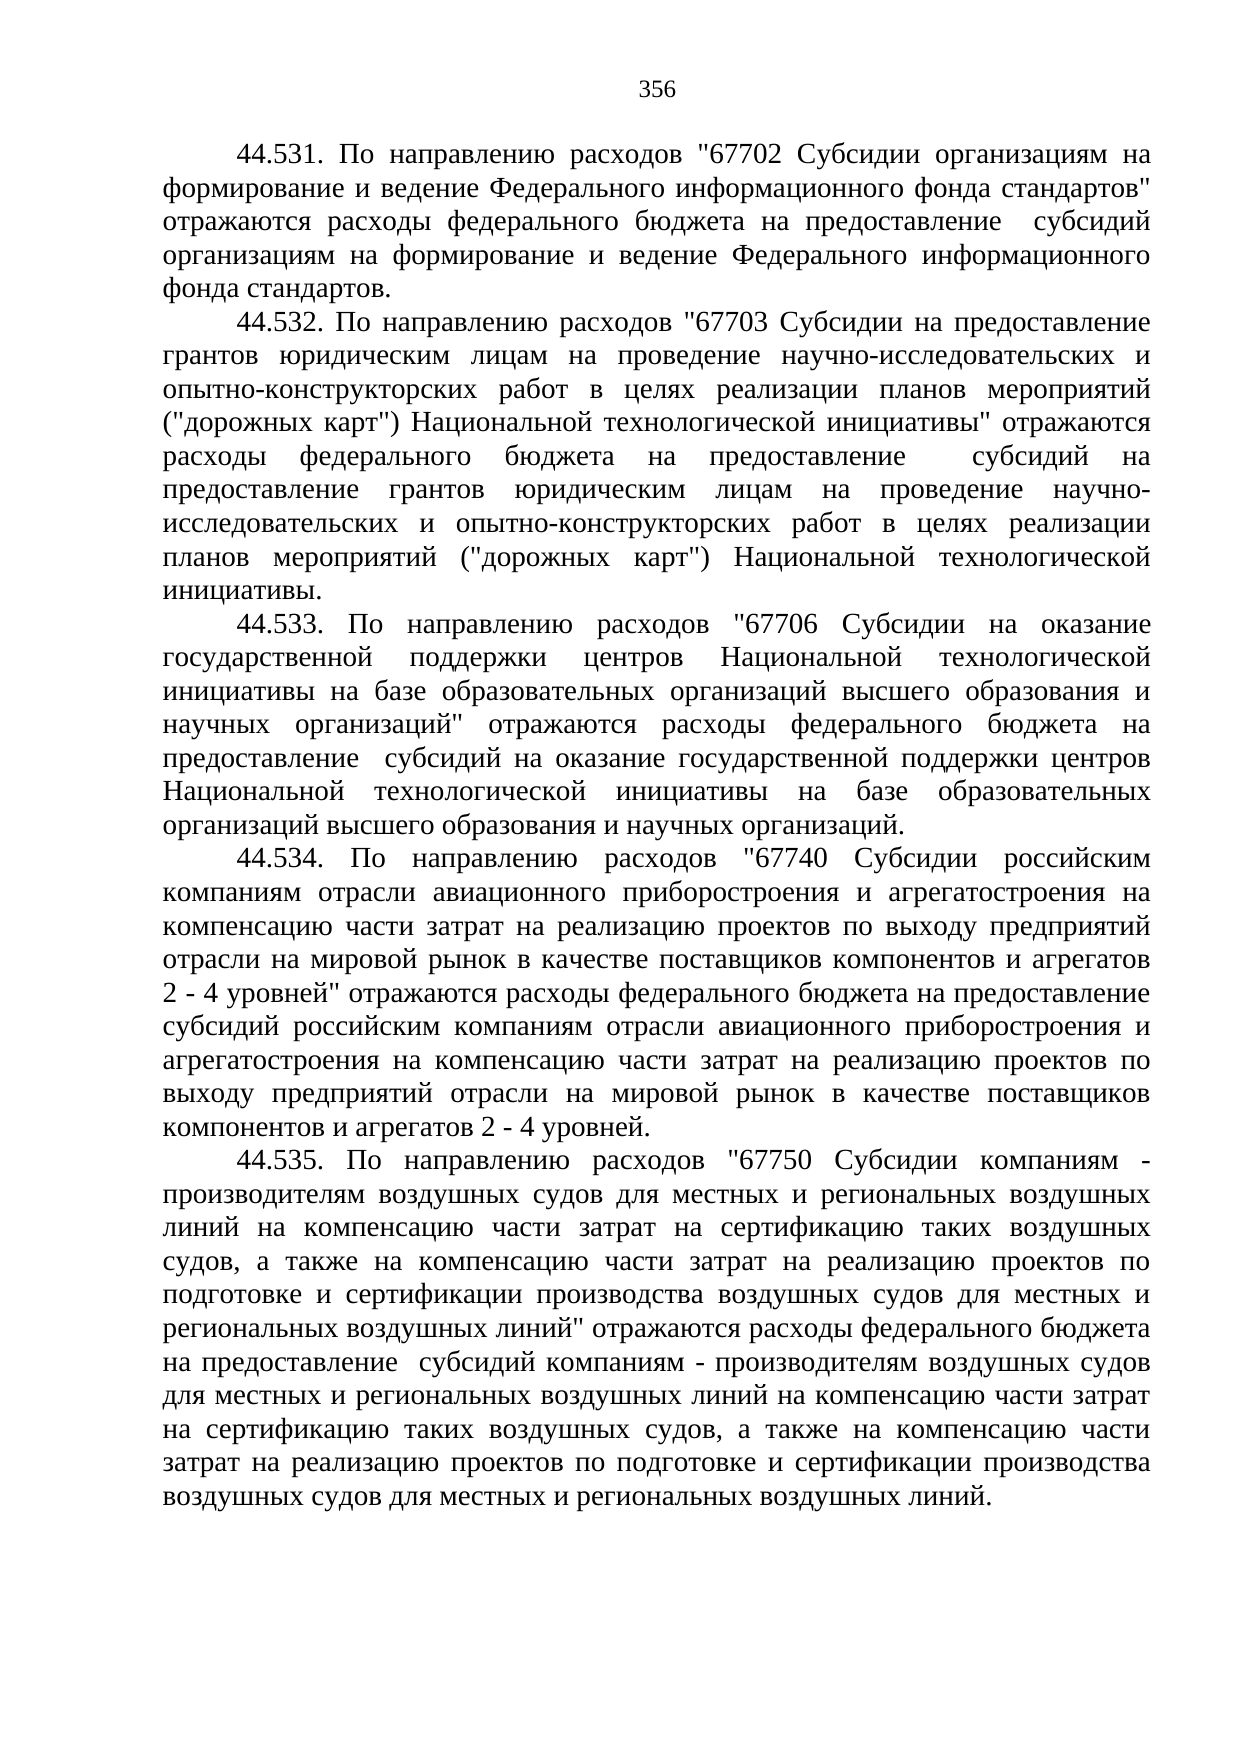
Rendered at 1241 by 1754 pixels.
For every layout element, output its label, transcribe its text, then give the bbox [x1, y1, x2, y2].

text 44.531. По направлению расходов "67702 Субсидии организациям на формирование и ведение Федерального информационного фонда стандартов" отражаются расходы федерального бюджета на предоставление субсидий организациям на формирование и ведение Федерального информационного фонда стандартов. [162, 136, 1152, 304]
text 44.533. По направлению расходов "67706 Субсидии на оказание государственной поддержки центров Национальной технологической инициативы на базе образовательных организаций высшего образования и научных организаций" отражаются расходы федерального бюджета на предоставление субсидий на оказание государственной поддержки центров Национальной технологической инициативы на базе образовательных организаций высшего образования и научных организаций. [162, 606, 1152, 841]
text 44.535. По направлению расходов "67750 Субсидии компаниям - производителям воздушных судов для местных и региональных воздушных линий на компенсацию части затрат на сертификацию таких воздушных судов, а также на компенсацию части затрат на реализацию проектов по подготовке и сертификации производства воздушных судов для местных и региональных воздушных линий" отражаются расходы федерального бюджета на предоставление субсидий компаниям - производителям воздушных судов для местных и региональных воздушных линий на компенсацию части затрат на сертификацию таких воздушных судов, а также на компенсацию части затрат на реализацию проектов по подготовке и сертификации производства воздушных судов для местных и региональных воздушных линий. [162, 1142, 1152, 1511]
text 44.534. По направлению расходов "67740 Субсидии российским компаниям отрасли авиационного приборостроения и агрегатостроения на компенсацию части затрат на реализацию проектов по выходу предприятий отрасли на мировой рынок в качестве поставщиков компонентов и агрегатов 2 - 4 уровней" отражаются расходы федерального бюджета на предоставление субсидий российским компаниям отрасли авиационного приборостроения и агрегатостроения на компенсацию части затрат на реализацию проектов по выходу предприятий отрасли на мировой рынок в качестве поставщиков компонентов и агрегатов 2 - 4 уровней. [162, 841, 1152, 1142]
text 44.532. По направлению расходов "67703 Субсидии на предоставление грантов юридическим лицам на проведение научно-исследовательских и опытно-конструкторских работ в целях реализации планов мероприятий ("дорожных карт") Национальной технологической инициативы" отражаются расходы федерального бюджета на предоставление субсидий на предоставление грантов юридическим лицам на проведение научно-исследовательских и опытно-конструкторских работ в целях реализации планов мероприятий ("дорожных карт") Национальной технологической инициативы. [162, 304, 1152, 606]
